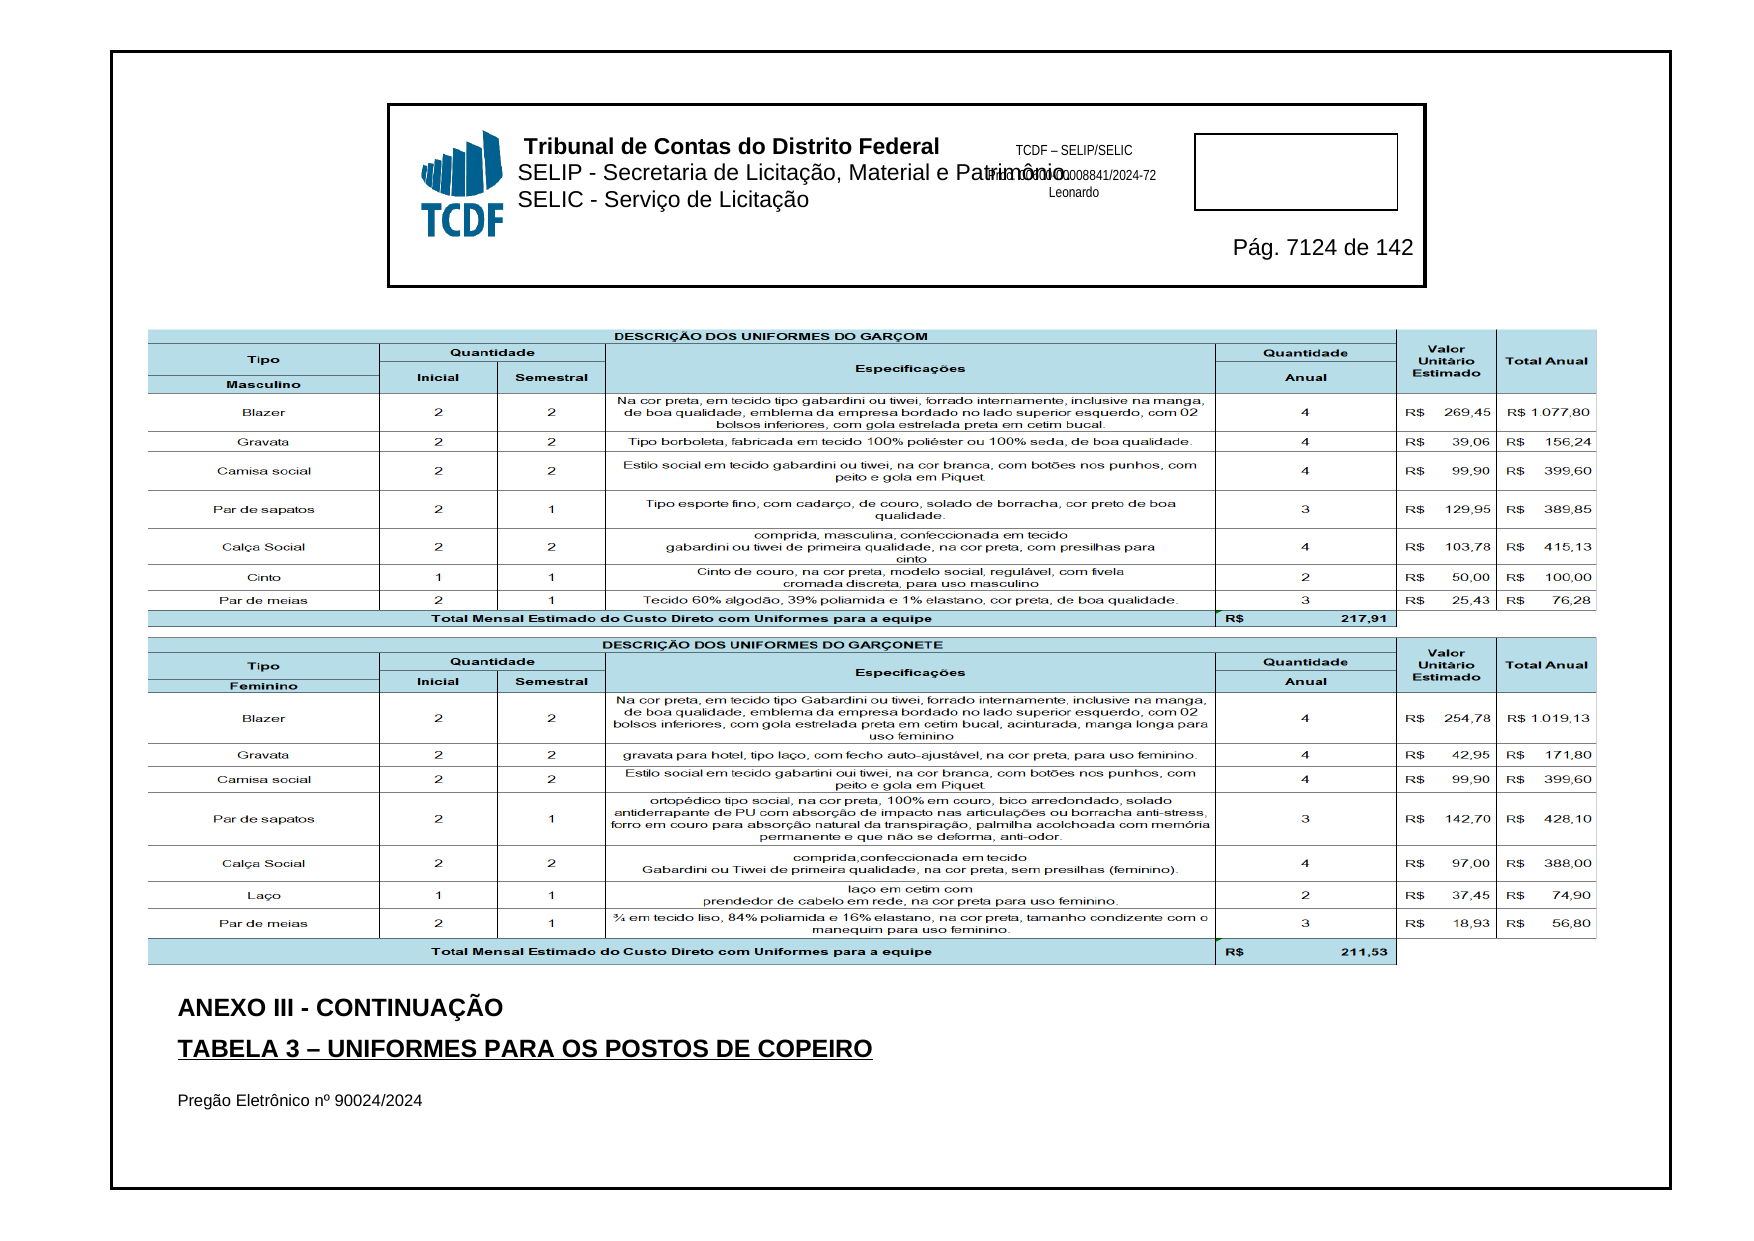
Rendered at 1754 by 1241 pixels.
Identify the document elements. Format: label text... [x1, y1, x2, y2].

text TABELA 3 – UNIFORMES PARA OS POSTOS DE COPEIRO [177, 1034, 1636, 1063]
text ANEXO III - CONTINUAÇÃO [177, 993, 1636, 1022]
picture [406, 128, 518, 239]
picture [147, 329, 1597, 965]
